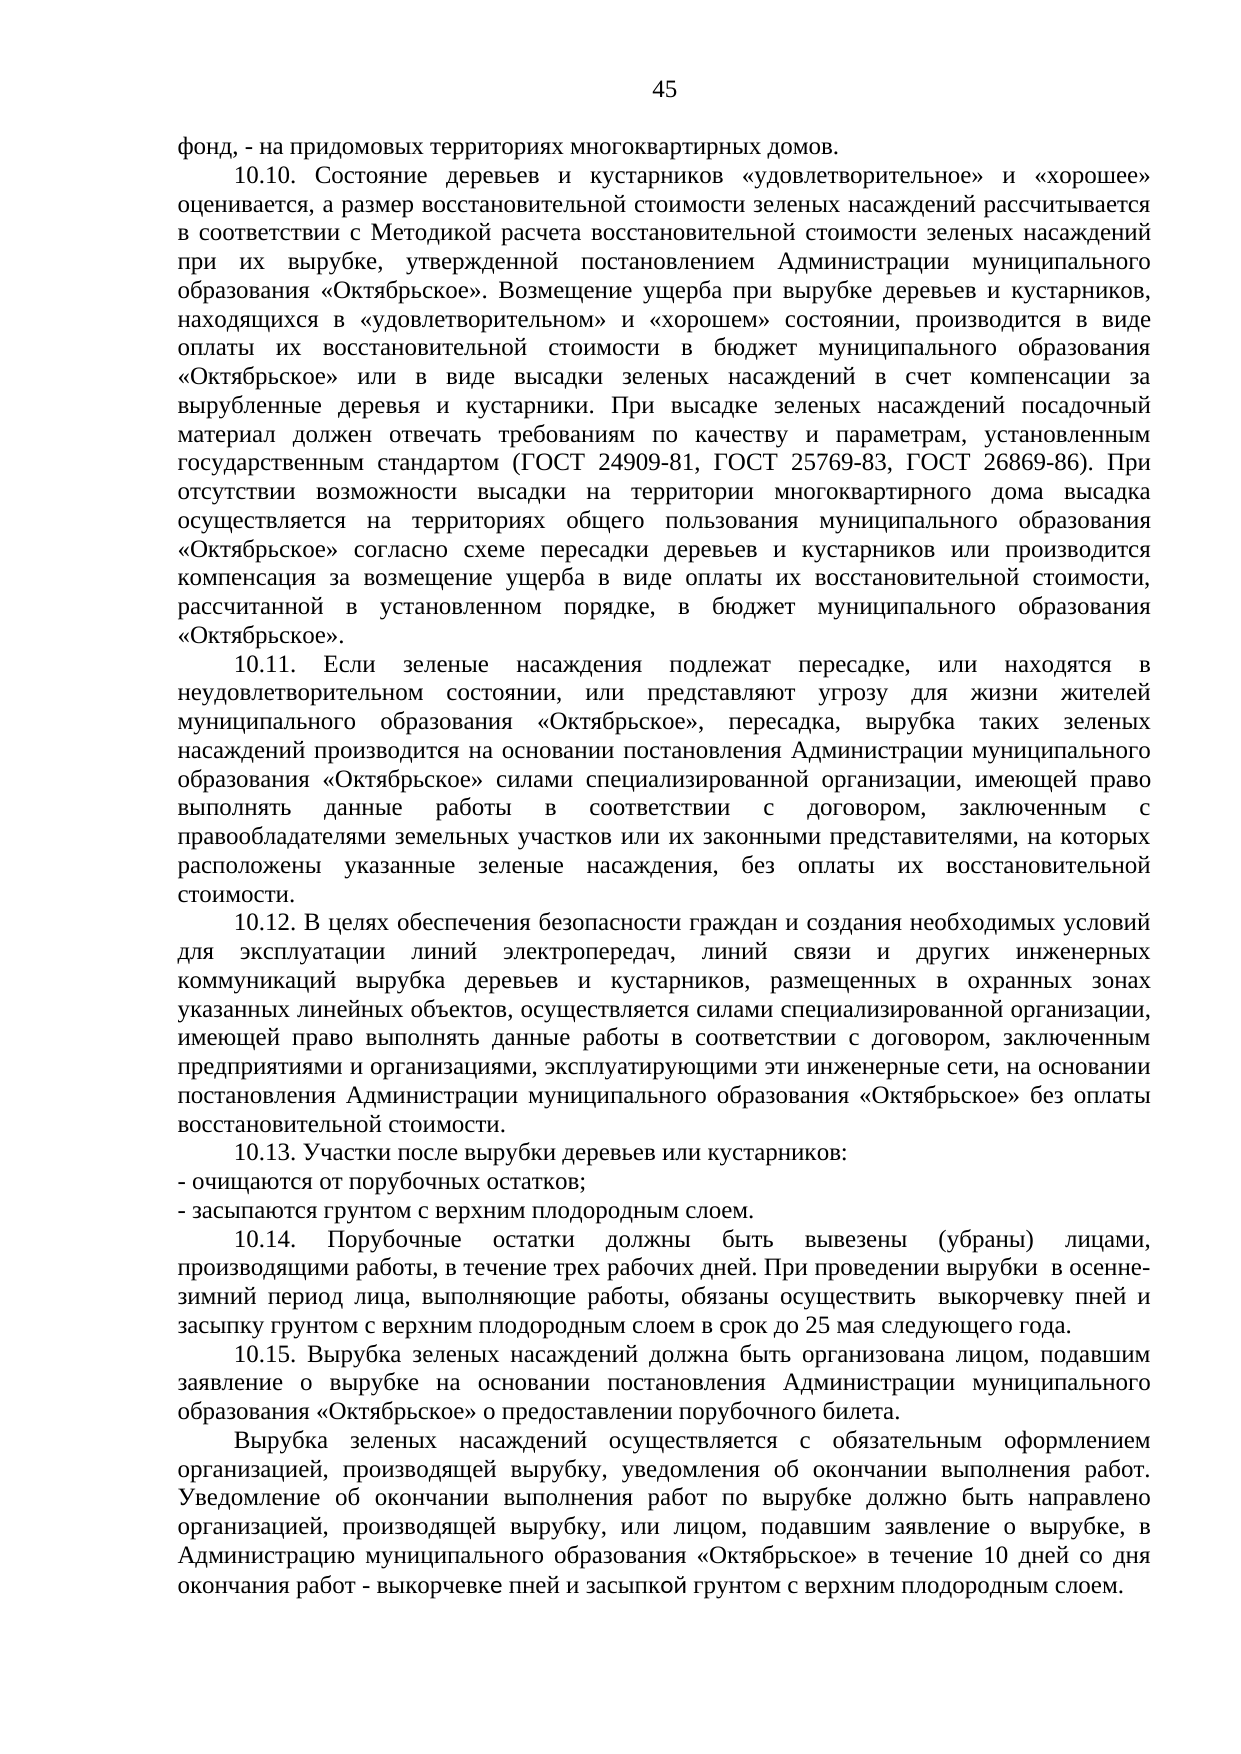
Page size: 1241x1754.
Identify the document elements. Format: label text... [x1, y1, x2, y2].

text 10.12. В целях обеспечения безопасности граждан и создания необходимых условий для эксплуатации линий электропередач, линий связи и других инженерных коммуникаций вырубка деревьев и кустарников, размещенных в охранных зонах указанных линейных объектов, осуществляется силами специализированной организации, имеющей право выполнять данные работы в соответствии с договором, заключенным предприятиями и организациями, эксплуатирующими эти инженерные сети, на основании постановления Администрации муниципального образования «Октябрьское» без оплаты восстановительной стоимости. [177, 907, 1152, 1137]
text 10.13. Участки после вырубки деревьев или кустарников: [177, 1137, 1152, 1166]
text - засыпаются грунтом с верхним плодородным слоем. [177, 1195, 1152, 1224]
text 10.15. Вырубка зеленых насаждений должна быть организована лицом, подавшим заявление о вырубке на основании постановления Администрации муниципального образования «Октябрьское» о предоставлении порубочного билета. [177, 1339, 1152, 1425]
text Вырубка зеленых насаждений осуществляется с обязательным оформлением организацией, производящей вырубку, уведомления об окончании выполнения работ. Уведомление об окончании выполнения работ по вырубке должно быть направлено организацией, производящей вырубку, или лицом, подавшим заявление о вырубке, в Администрацию муниципального образования «Октябрьское» в течение 10 дней со дня окончания работ - выкорчевке пней и засыпкой грунтом с верхним плодородным слоем. [177, 1425, 1152, 1599]
text 10.10. Состояние деревьев и кустарников «удовлетворительное» и «хорошее» оценивается, а размер восстановительной стоимости зеленых насаждений рассчитывается в соответствии с Методикой расчета восстановительной стоимости зеленых насаждений при их вырубке, утвержденной постановлением Администрации муниципального образования «Октябрьское». Возмещение ущерба при вырубке деревьев и кустарников, находящихся в «удовлетворительном» и «хорошем» состоянии, производится в виде оплаты их восстановительной стоимости в бюджет муниципального образования «Октябрьское» или в виде высадки зеленых насаждений в счет компенсации за вырубленные деревья и кустарники. При высадке зеленых насаждений посадочный материал должен отвечать требованиям по качеству и параметрам, установленным государственным стандартом (ГОСТ 24909-81, ГОСТ 25769-83, ГОСТ 26869-86). При отсутствии возможности высадки на территории многоквартирного дома высадка осуществляется на территориях общего пользования муниципального образования «Октябрьское» согласно схеме пересадки деревьев и кустарников или производится компенсация за возмещение ущерба в виде оплаты их восстановительной стоимости, рассчитанной в установленном порядке, в бюджет муниципального образования «Октябрьское». [177, 160, 1152, 649]
text - очищаются от порубочных остатков; [177, 1166, 1152, 1195]
text 10.11. Если зеленые насаждения подлежат пересадке, или находятся в неудовлетворительном состоянии, или представляют угрозу для жизни жителей муниципального образования «Октябрьское», пересадка, вырубка таких зеленых насаждений производится на основании постановления Администрации муниципального образования «Октябрьское» силами специализированной организации, имеющей право выполнять данные работы в соответствии с договором, заключенным с правообладателями земельных участков или их законными представителями, на которых расположены указанные зеленые насаждения, без оплаты их восстановительной стоимости. [177, 649, 1152, 907]
text 10.14. Порубочные остатки должны быть вывезены (убраны) лицами, производящими работы, в течение трех рабочих дней. При проведении вырубки в осенне-зимний период лица, выполняющие работы, обязаны осуществить выкорчевку пней и засыпку грунтом с верхним плодородным слоем в срок до 25 мая следующего года. [177, 1224, 1152, 1339]
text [177, 131, 1152, 160]
